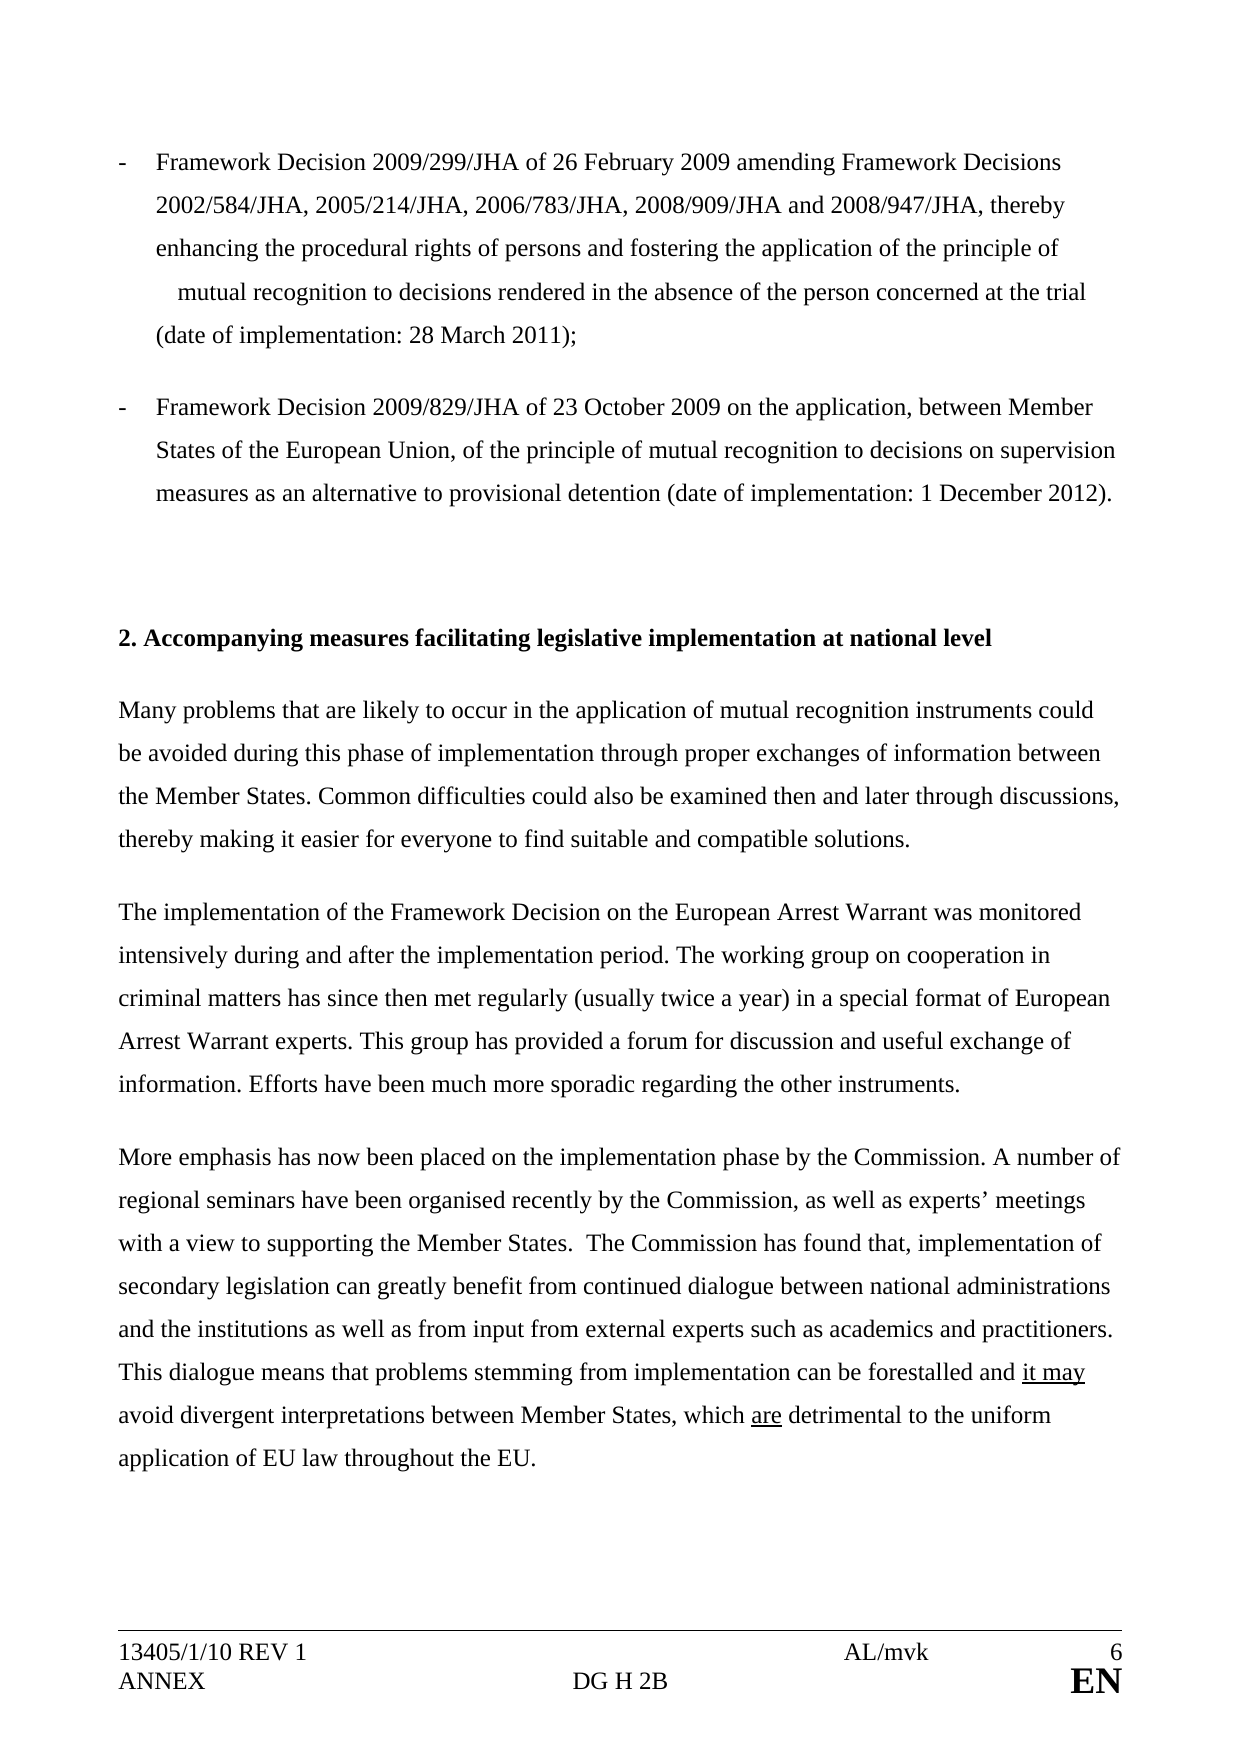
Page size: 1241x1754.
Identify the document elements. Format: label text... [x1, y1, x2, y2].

text Many problems that are likely to occur in the application of mutual recognition instruments could be avoided during this phase of implementation through proper exchanges of information between the Member States. Common difficulties could also be examined then and later through discussions, thereby making it easier for everyone to find suitable and compatible solutions. [118, 695, 1122, 853]
text The implementation of the Framework Decision on the European Arrest Warrant was monitored intensively during and after the implementation period. The working group on cooperation in criminal matters has since then met regularly (usually twice a year) in a special format of European Arrest Warrant experts. This group has provided a forum for discussion and useful exchange of information. Efforts have been much more sporadic regarding the other instruments. [118, 897, 1122, 1098]
text More emphasis has now been placed on the implementation phase by the Commission. A number of regional seminars have been organised recently by the Commission, as well as experts’ meetings with a view to supporting the Member States. The Commission has found that, implementation of secondary legislation can greatly benefit from continued dialogue between national administrations and the institutions as well as from input from external experts such as academics and practitioners. This dialogue means that problems stemming from implementation can be forestalled and it may avoid divergent interpretations between Member States, which are detrimental to the uniform application of EU law throughout the EU. [118, 1142, 1122, 1472]
text - Framework Decision 2009/829/JHA of 23 October 2009 on the application, between Member States of the European Union, of the principle of mutual recognition to decisions on supervision measures as an alternative to provisional detention (date of implementation: 1 December 2012). [118, 392, 1122, 507]
text 2. Accompanying measures facilitating legislative implementation at national level [118, 623, 1122, 652]
text - Framework Decision 2009/299/JHA of 26 February 2009 amending Framework Decisions 2002/584/JHA, 2005/214/JHA, 2006/783/JHA, 2008/909/JHA and 2008/947/JHA, thereby enhancing the procedural rights of persons and fostering the application of the principle of mutual recognition to decisions rendered in the absence of the person concerned at the trial (date of implementation: 28 March 2011); [118, 147, 1122, 348]
